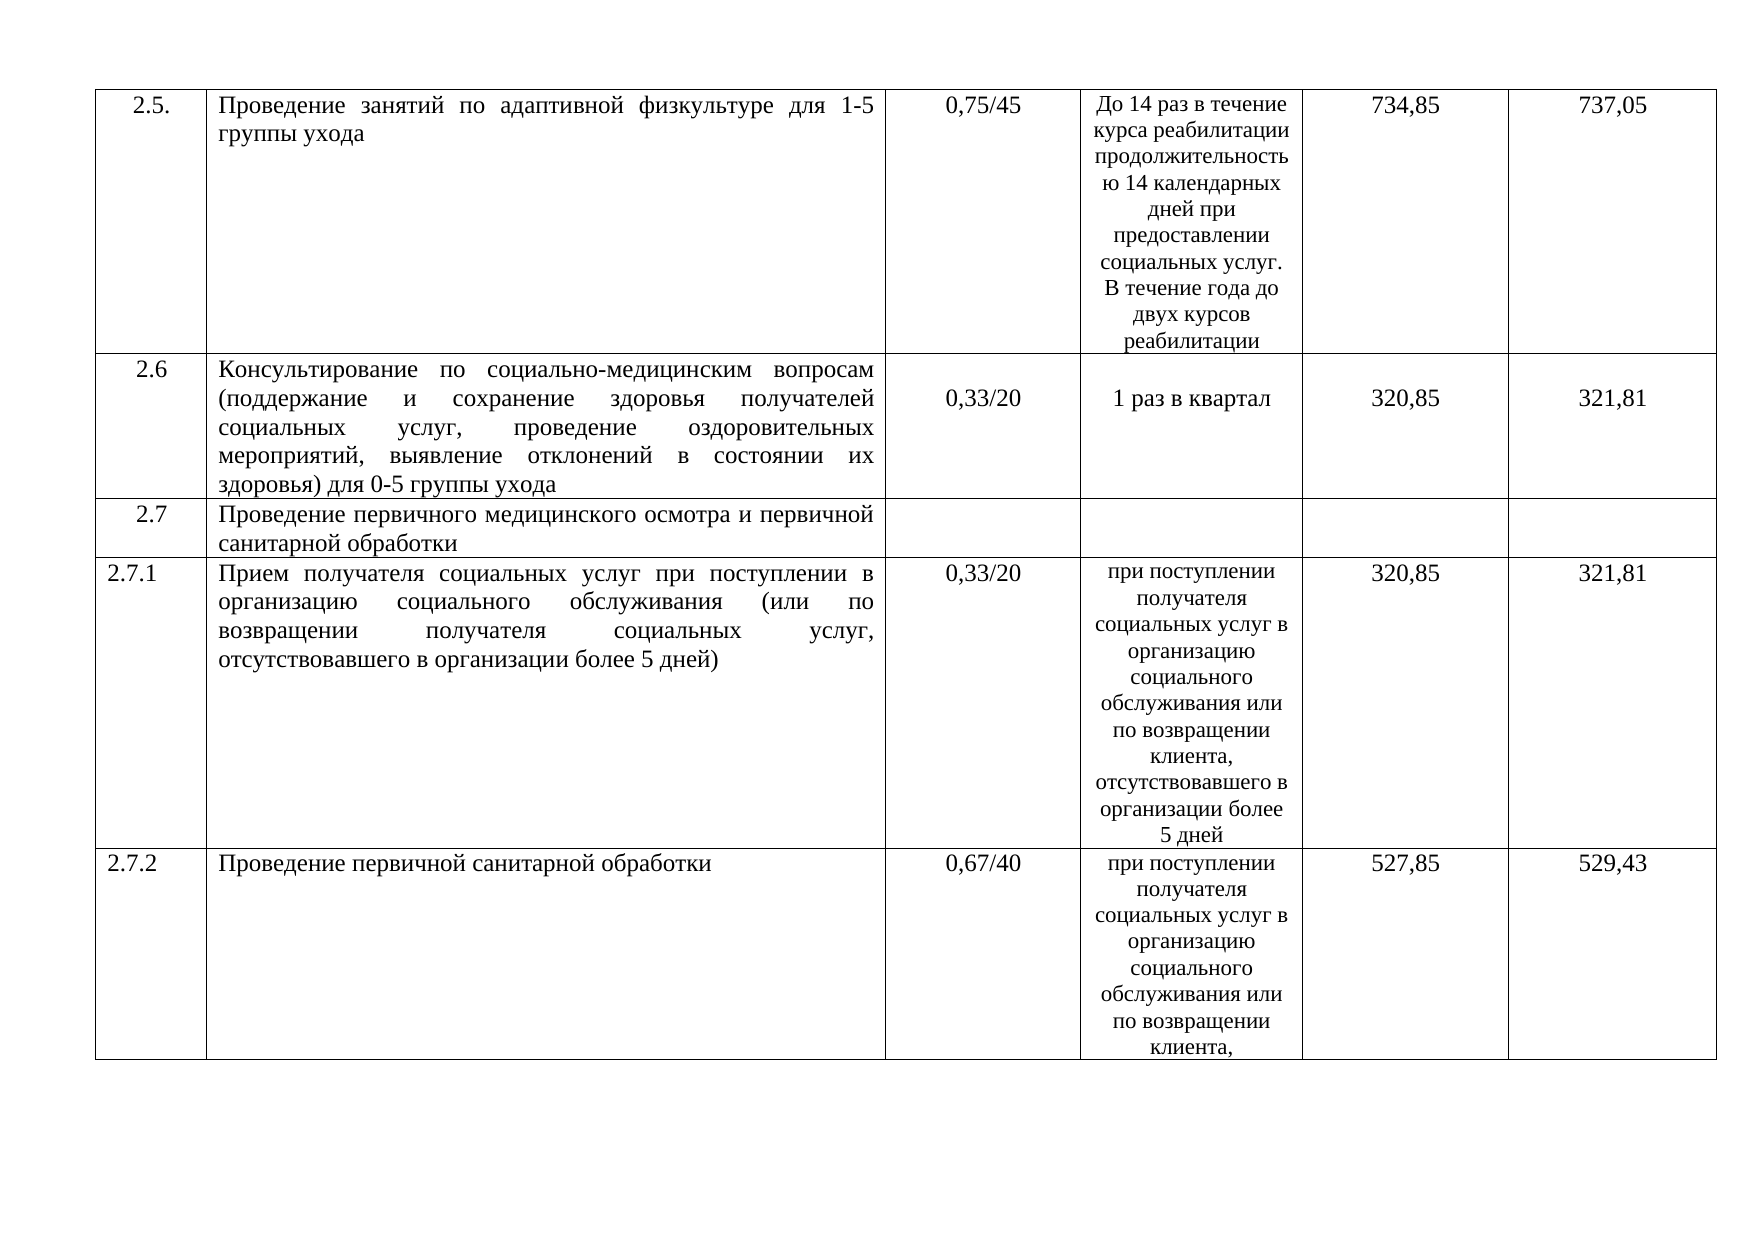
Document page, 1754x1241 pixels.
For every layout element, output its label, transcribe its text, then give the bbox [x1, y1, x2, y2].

table_cell 321,81 [1509, 558, 1716, 847]
table_cell 0,33/20 [886, 558, 1080, 847]
table_cell 0,33/20 [886, 354, 1080, 498]
table_cell 527,85 [1303, 849, 1508, 1059]
table_cell 2.5. [96, 90, 206, 353]
table_cell Проведение первичного медицинского осмотра и первичной санитарной обработки [207, 499, 885, 557]
table_cell 321,81 [1509, 354, 1716, 498]
table_cell 2.7.2 [96, 849, 206, 1059]
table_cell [1081, 849, 1302, 1059]
table_cell 2.7.1 [96, 558, 206, 847]
table_cell 320,85 [1303, 558, 1508, 847]
table_cell [886, 499, 1080, 557]
table_cell [1303, 499, 1508, 557]
table_cell Прием получателя социальных услуг при поступлении в организацию социального обслуживания (или по возвращении получателя социальных услуг, отсутствовавшего в организации более 5 дней) [207, 558, 885, 847]
table_cell [1081, 499, 1302, 557]
table_cell 2.6 [96, 354, 206, 498]
table_cell 529,43 [1509, 849, 1716, 1059]
table_cell 0,67/40 [886, 849, 1080, 1059]
table_cell 737,05 [1509, 90, 1716, 353]
table_cell Консультирование по социально-медицинским вопросам (поддержание и сохранение здоровья получателей социальных услуг, проведение оздоровительных мероприятий, выявление отклонений в состоянии их здоровья) для 0-5 группы ухода [207, 354, 885, 498]
table_cell 0,75/45 [886, 90, 1080, 353]
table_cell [207, 849, 885, 1059]
table_cell 734,85 [1303, 90, 1508, 353]
table_cell 320,85 [1303, 354, 1508, 498]
table_cell Проведение занятий по адаптивной физкультуре для 1-5 группы ухода [207, 90, 885, 353]
table_cell [1509, 499, 1716, 557]
table_cell До 14 раз в течение курса реабилитации продолжительностью 14 календарных дней при предоставлении социальных услуг. В течение года до двух курсов реабилитации [1081, 90, 1302, 353]
table_cell 2.7 [96, 499, 206, 557]
table_cell 1 раз в квартал [1081, 354, 1302, 498]
